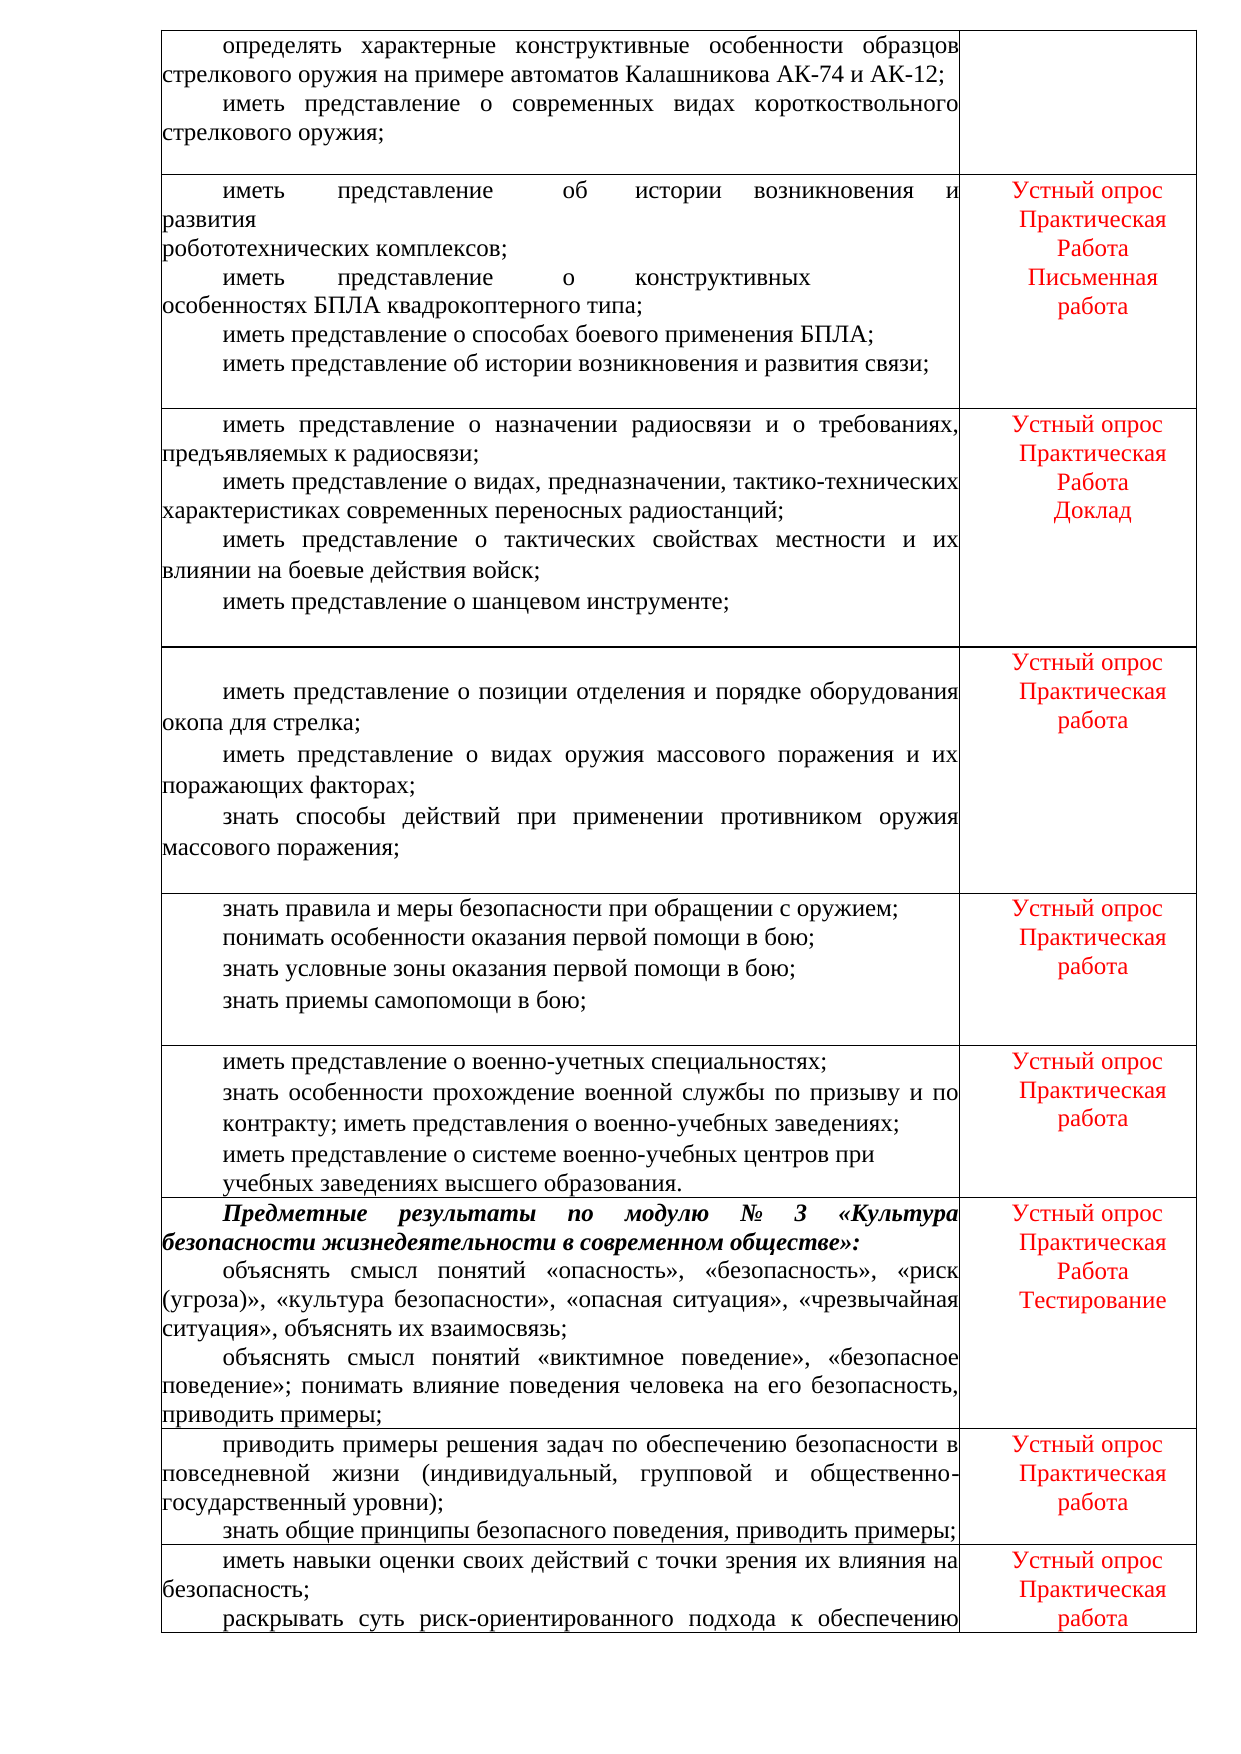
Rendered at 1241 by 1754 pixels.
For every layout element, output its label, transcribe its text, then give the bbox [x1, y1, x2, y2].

table_cell иметь представление о военно-учетных специальностях; знать особенности прохождение военной службы по призыву и по контракту; иметь представления о военно-учебных заведениях; иметь представление о системе военно-учебных центров при учебных заведениях высшего образования. [162, 1046, 959, 1197]
table_cell Устный опрос Практическая работа [960, 1046, 1196, 1197]
table_cell иметь представление о назначении радиосвязи и о требованиях, предъявляемых к радиосвязи; иметь представление о видах, предназначении, тактико-технических характеристиках современных переносных радиостанций; иметь представление о тактических свойствах местности и их влиянии на боевые действия войск; иметь представление о шанцевом инструменте; [162, 409, 959, 646]
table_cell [162, 1545, 959, 1632]
table_cell приводить примеры решения задач по обеспечению безопасности в повседневной жизни (индивидуальный, групповой и общественногосударственный уровни); знать общие принципы безопасного поведения, приводить примеры; [162, 1429, 959, 1544]
table_cell Устный опрос Практическая работа [960, 894, 1196, 1045]
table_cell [960, 1545, 1196, 1632]
table_cell Устный опрос Практическая Работа Тестирование [960, 1198, 1196, 1428]
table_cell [162, 31, 959, 174]
table_cell иметь представление о позиции отделения и порядке оборудования окопа для стрелка; иметь представление о видах оружия массового поражения и их поражающих факторах; знать способы действий при применении противником оружия массового поражения; [162, 648, 959, 892]
table_cell Устный опрос Практическая работа [960, 648, 1196, 892]
table_cell Устный опрос Практическая Работа Доклад [960, 409, 1196, 646]
table_cell Устный опрос Практическая Работа Письменная работа [960, 175, 1196, 408]
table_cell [960, 31, 1196, 174]
table_cell знать правила и меры безопасности при обращении с оружием; понимать особенности оказания первой помощи в бою; знать условные зоны оказания первой помощи в бою; знать приемы самопомощи в бою; [162, 894, 959, 1045]
table_cell иметь представление об истории возникновения и развития робототехнических комплексов; иметь представление о конструктивных особенностях БПЛА квадрокоптерного типа; иметь представление о способах боевого применения БПЛА; иметь представление об истории возникновения и развития связи; [162, 175, 959, 408]
table_cell Устный опрос Практическая работа [960, 1429, 1196, 1544]
table_cell Предметные результаты по модулю № 3 «Культура безопасности жизнедеятельности в современном обществе»: объяснять смысл понятий «опасность», «безопасность», «риск (угроза)», «культура безопасности», «опасная ситуация», «чрезвычайная ситуация», объяснять их взаимосвязь; объяснять смысл понятий «виктимное поведение», «безопасное поведение»; понимать влияние поведения человека на его безопасность, приводить примеры; [162, 1198, 959, 1428]
